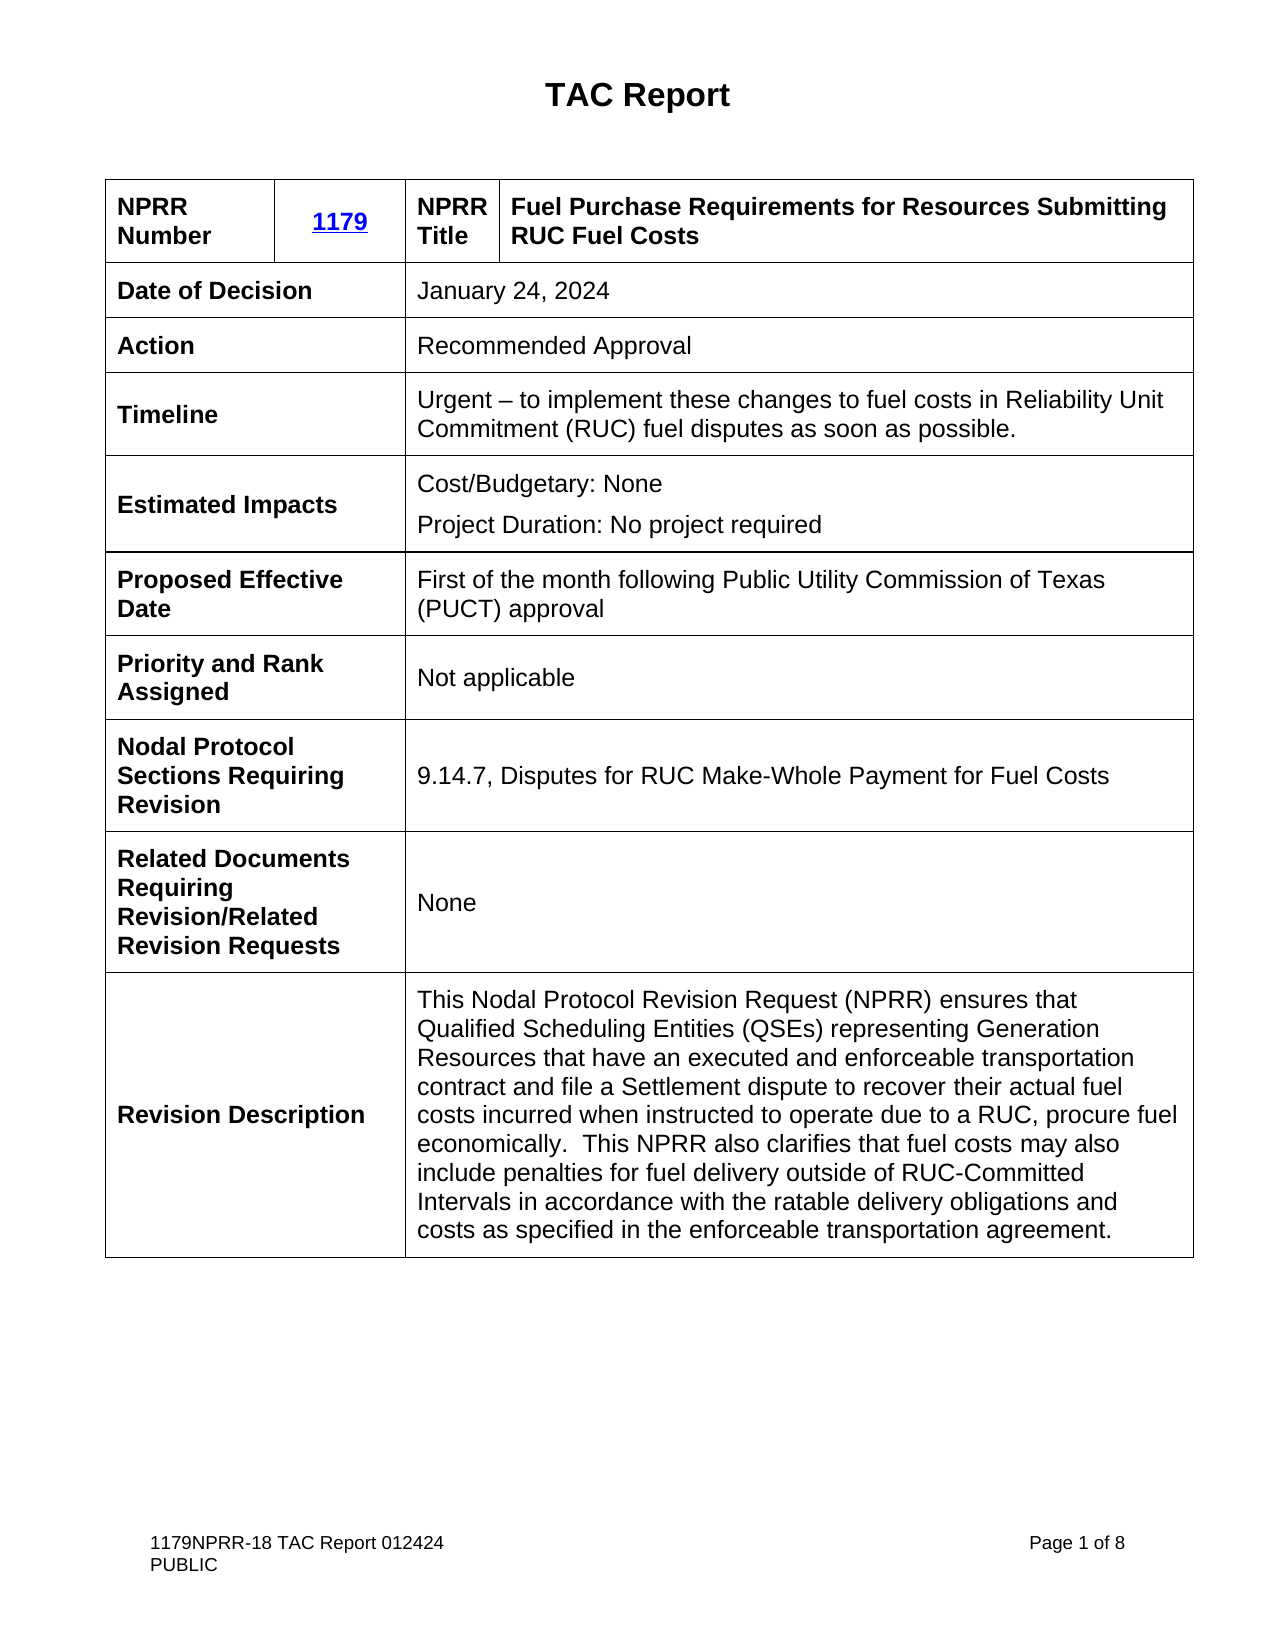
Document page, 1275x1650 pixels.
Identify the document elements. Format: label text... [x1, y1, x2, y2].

table_cell Cost/Budgetary: None Project Duration: No project required [406, 456, 1193, 551]
table_cell Estimated Impacts [106, 456, 405, 551]
table_cell Related Documents Requiring Revision/Related Revision Requests [106, 832, 405, 972]
table_cell 9.14.7, Disputes for RUC Make-Whole Payment for Fuel Costs [406, 720, 1193, 831]
table_header NPRR Number [106, 180, 274, 262]
table_cell Not applicable [406, 636, 1193, 718]
table_cell Nodal Protocol Sections Requiring Revision [106, 720, 405, 831]
table_header 1179 [275, 180, 405, 262]
table_cell Urgent – to implement these changes to fuel costs in Reliability Unit Commitment (RUC) fuel disputes as soon as possible. [406, 373, 1193, 455]
table_cell First of the month following Public Utility Commission of Texas (PUCT) approval [406, 553, 1193, 635]
table_cell January 24, 2024 [406, 263, 1193, 317]
table_cell Date of Decision [106, 263, 405, 317]
table_header Fuel Purchase Requirements for Resources Submitting RUC Fuel Costs [500, 180, 1193, 262]
table_cell None [406, 832, 1193, 972]
table_cell Recommended Approval [406, 318, 1193, 372]
table_cell Revision Description [106, 973, 405, 1257]
table_cell Proposed Effective Date [106, 553, 405, 635]
table_cell This Nodal Protocol Revision Request (NPRR) ensures that Qualified Scheduling Entities (QSEs) representing Generation Resources that have an executed and enforceable transportation contract and file a Settlement dispute to recover their actual fuel costs incurred when instructed to operate due to a RUC, procure fuel economically. This NPRR also clarifies that fuel costs may also include penalties for fuel delivery outside of RUC-Committed Intervals in accordance with the ratable delivery obligations and costs as specified in the enforceable transportation agreement. [406, 973, 1193, 1257]
table_header NPRR Title [406, 180, 499, 262]
table_cell Priority and Rank Assigned [106, 636, 405, 718]
table_cell Action [106, 318, 405, 372]
table_cell Timeline [106, 373, 405, 455]
